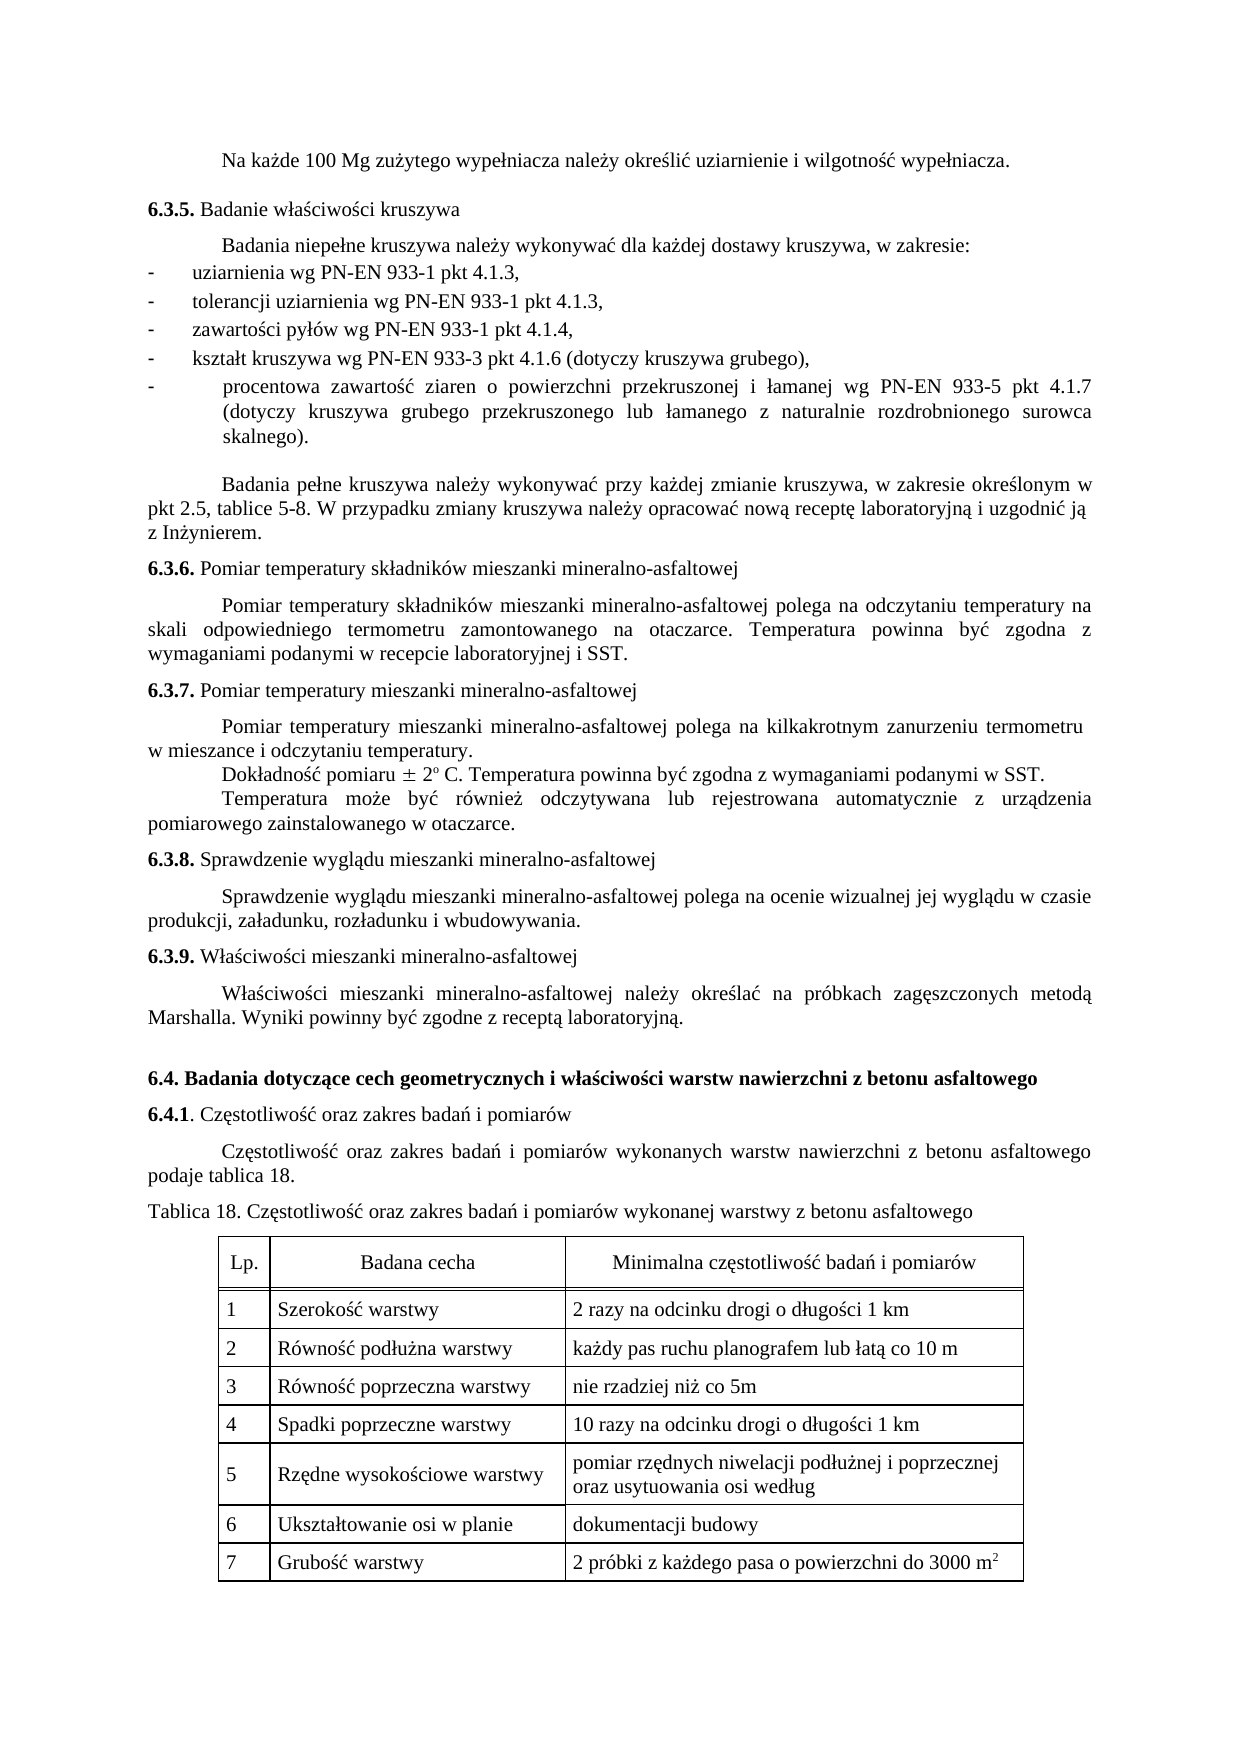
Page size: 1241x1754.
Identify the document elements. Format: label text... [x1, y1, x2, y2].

list Właściwości mieszanki mineralno-asfaltowej należy określać na próbkach zagęszczonych metodą Marshalla. Wyniki powinny być zgodne z receptą laboratoryjną. [148, 981, 1093, 1029]
table_cell 4 [219, 1406, 269, 1442]
table_cell Szerokość warstwy [271, 1291, 565, 1328]
table_cell Ukształtowanie osi w planie [271, 1506, 565, 1542]
table_cell Równość poprzeczna warstwy [271, 1367, 565, 1404]
list Pomiar temperatury składników mieszanki mineralno-asfaltowej polega na odczytaniu temperatury na skali odpowiedniego termometru zamontowanego na otaczarce. Temperatura powinna być zgodna z wymaganiami podanymi w recepcie laboratoryjnej i SST. [148, 593, 1093, 665]
table_cell Rzędne wysokościowe warstwy [271, 1444, 565, 1504]
list Pomiar temperatury mieszanki mineralno-asfaltowej polega na kilkakrotnym zanurzeniu termometru w mieszance i odczytaniu temperatury. [148, 714, 1093, 762]
table_cell 3 [219, 1367, 269, 1404]
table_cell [566, 1544, 1023, 1580]
list 6.4.1. Częstotliwość oraz zakres badań i pomiarów [148, 1102, 1093, 1126]
table_cell każdy pas ruchu planografem lub łatą co [566, 1329, 1023, 1366]
table_cell 10 razy na odcinku drogi o długości [566, 1406, 1023, 1442]
list tolerancji uziarnienia wg PN-EN 933-1 pkt 4.1.3, [148, 286, 1093, 314]
subtitle 6.4. Badania dotyczące cech geometrycznych i właściwości warstw nawierzchni z betonu asfaltowego [148, 1065, 1093, 1089]
table_cell nie rzadziej niż co 5m [566, 1367, 1023, 1404]
table_cell Grubość warstwy [271, 1544, 565, 1580]
list 6.3.9. Właściwości mieszanki mineralno-asfaltowej [148, 944, 1093, 968]
table_cell Równość podłużna warstwy [271, 1329, 565, 1366]
list kształt kruszywa wg PN-EN 933-3 pkt 4.1.6 (dotyczy kruszywa grubego), [148, 343, 1093, 371]
table_cell 7 [219, 1544, 269, 1580]
text Badania pełne kruszywa należy wykonywać przy każdej zmianie kruszywa, w zakresie określonym w pkt 2.5, tablice 5-8. W przypadku zmiany kruszywa należy opracować nową receptę laboratoryjną i uzgodnić ją z Inżynierem. [148, 472, 1093, 544]
list uziarnienia wg PN-EN 933-1 pkt 4.1.3, [148, 257, 1093, 286]
list Tablica 18. Częstotliwość oraz zakres badań i pomiarów wykonanej warstwy z betonu asfaltowego [148, 1199, 1093, 1223]
table_header Badana cecha [271, 1237, 565, 1286]
list zawartości pyłów wg PN-EN 933-1 pkt 4.1.4, [148, 314, 1093, 343]
list Dokładność pomiaru 2o C. Temperatura powinna być zgodna z wymaganiami podanymi w SST. [148, 762, 1093, 786]
table_header Minimalna częstotliwość badań i pomiarów [566, 1237, 1023, 1286]
table_cell 2 razy na odcinku drogi o długości [566, 1291, 1023, 1328]
table_cell 2 [219, 1329, 269, 1366]
table_cell dokumentacji budowy [566, 1505, 1023, 1542]
list Sprawdzenie wyglądu mieszanki mineralno-asfaltowej polega na ocenie wizualnej jej wyglądu w czasie produkcji, załadunku, rozładunku i wbudowywania. [148, 883, 1093, 932]
list 6.3.8. Sprawdzenie wyglądu mieszanki mineralno-asfaltowej [148, 847, 1093, 871]
list 6.3.7. Pomiar temperatury mieszanki mineralno-asfaltowej [148, 678, 1093, 702]
list 6.3.6. Pomiar temperatury składników mieszanki mineralno-asfaltowej [148, 556, 1093, 580]
list Temperatura może być również odczytywana lub rejestrowana automatycznie z urządzenia pomiarowego zainstalowanego w otaczarce. [148, 786, 1093, 834]
list Badania niepełne kruszywa należy wykonywać dla każdej dostawy kruszywa, w zakresie: [148, 233, 1093, 257]
table_cell pomiar rzędnych niwelacji podłużnej i poprzecznej oraz usytuowania osi według [566, 1444, 1023, 1504]
table_cell Spadki poprzeczne warstwy [271, 1406, 565, 1442]
list 6.3.5. Badanie właściwości kruszywa [148, 197, 1093, 221]
table_cell 1 [219, 1291, 269, 1328]
list Na każde 100 Mg zużytego wypełniacza należy określić uziarnienie i wilgotność wypełniacza. [148, 148, 1093, 172]
table_cell 5 [219, 1444, 269, 1504]
table_cell 6 [219, 1506, 269, 1542]
table_header Lp. [219, 1237, 269, 1286]
list Częstotliwość oraz zakres badań i pomiarów wykonanych warstw nawierzchni z betonu asfaltowego podaje tablica 18. [148, 1138, 1093, 1187]
list procentowa zawartość ziaren o powierzchni przekruszonej i łamanej wg PN-EN 933-5 pkt 4.1.7 (dotyczy kruszywa grubego przekruszonego lub łamanego z naturalnie rozdrobnionego surowca skalnego). [148, 371, 1093, 448]
